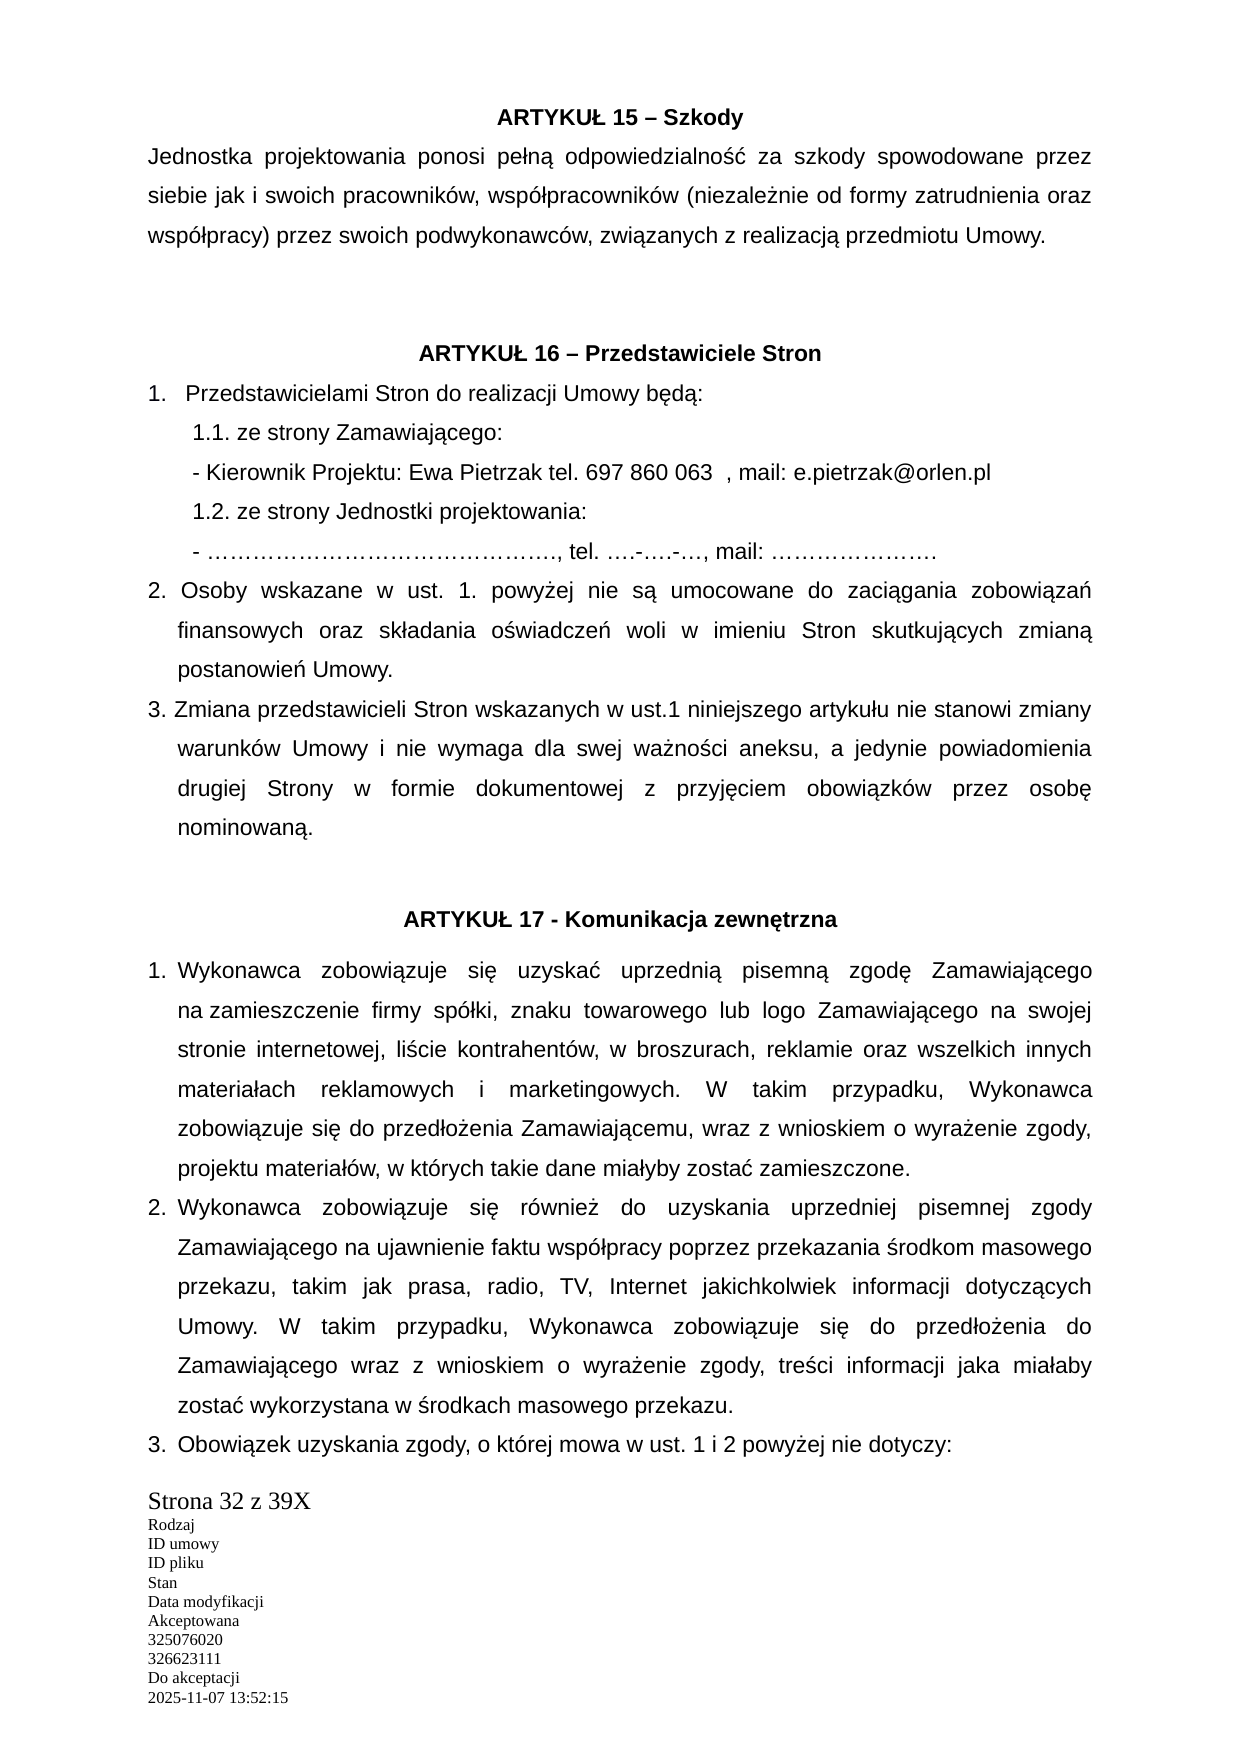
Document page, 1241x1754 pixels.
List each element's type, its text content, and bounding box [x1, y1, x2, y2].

text ARTYKUŁ 16 – Przedstawiciele Stron [148, 340, 1093, 367]
text 3. Zmiana przedstawicieli Stron wskazanych w ust.1 niniejszego artykułu nie stanowi zmiany warunków Umowy i nie wymaga dla swej ważności aneksu, a jedynie powiadomienia drugiej Strony w formie dokumentowej z przyjęciem obowiązków przez osobę nominowaną. [148, 696, 1093, 840]
text - Kierownik Projektu: Ewa Pietrzak tel. 697 860 063 , mail: e.pietrzak@orlen.pl [192, 459, 1093, 485]
text ARTYKUŁ 15 – Szkody [148, 103, 1093, 130]
text 1.2. ze strony Jednostki projektowania: [148, 498, 1093, 524]
text - ………………………………………., tel. ….-….-…, mail: …………………. [148, 538, 1093, 564]
text 2. Osoby wskazane w ust. 1. powyżej nie są umocowane do zaciągania zobowiązań finansowych oraz składania oświadczeń woli w imieniu Stron skutkujących zmianą postanowień Umowy. [148, 577, 1093, 682]
list Wykonawca zobowiązuje się również do uzyskania uprzedniej pisemnej zgody Zamawiającego na ujawnienie faktu współpracy poprzez przekazania środkom masowego przekazu, takim jak prasa, radio, TV, Internet jakichkolwiek informacji dotyczących Umowy. W takim przypadku, Wykonawca zobowiązuje się do przedłożenia do Zamawiającego wraz z wnioskiem o wyrażenie zgody, treści informacji jaka miałaby zostać wykorzystana w środkach masowego przekazu. [148, 1194, 1093, 1418]
list Przedstawicielami Stron do realizacji Umowy będą: [148, 380, 1093, 406]
list Wykonawca zobowiązuje się uzyskać uprzednią pisemną zgodę Zamawiającego na zamieszczenie firmy spółki, znaku towarowego lub logo Zamawiającego na swojej stronie internetowej, liście kontrahentów, w broszurach, reklamie oraz wszelkich innych materiałach reklamowych i marketingowych. W takim przypadku, Wykonawca zobowiązuje się do przedłożenia Zamawiającemu, wraz z wnioskiem o wyrażenie zgody, projektu materiałów, w których takie dane miałyby zostać zamieszczone. [148, 957, 1093, 1181]
list Obowiązek uzyskania zgody, o której mowa w ust. 1 i 2 powyżej nie dotyczy: [148, 1431, 1093, 1458]
text Jednostka projektowania ponosi pełną odpowiedzialność za szkody spowodowane przez siebie jak i swoich pracowników, współpracowników (niezależnie od formy zatrudnienia oraz współpracy) przez swoich podwykonawców, związanych z realizacją przedmiotu Umowy. [148, 143, 1093, 248]
text ARTYKUŁ 17 - Komunikacja zewnętrzna [148, 906, 1093, 932]
text 1.1. ze strony Zamawiającego: [148, 419, 1093, 446]
